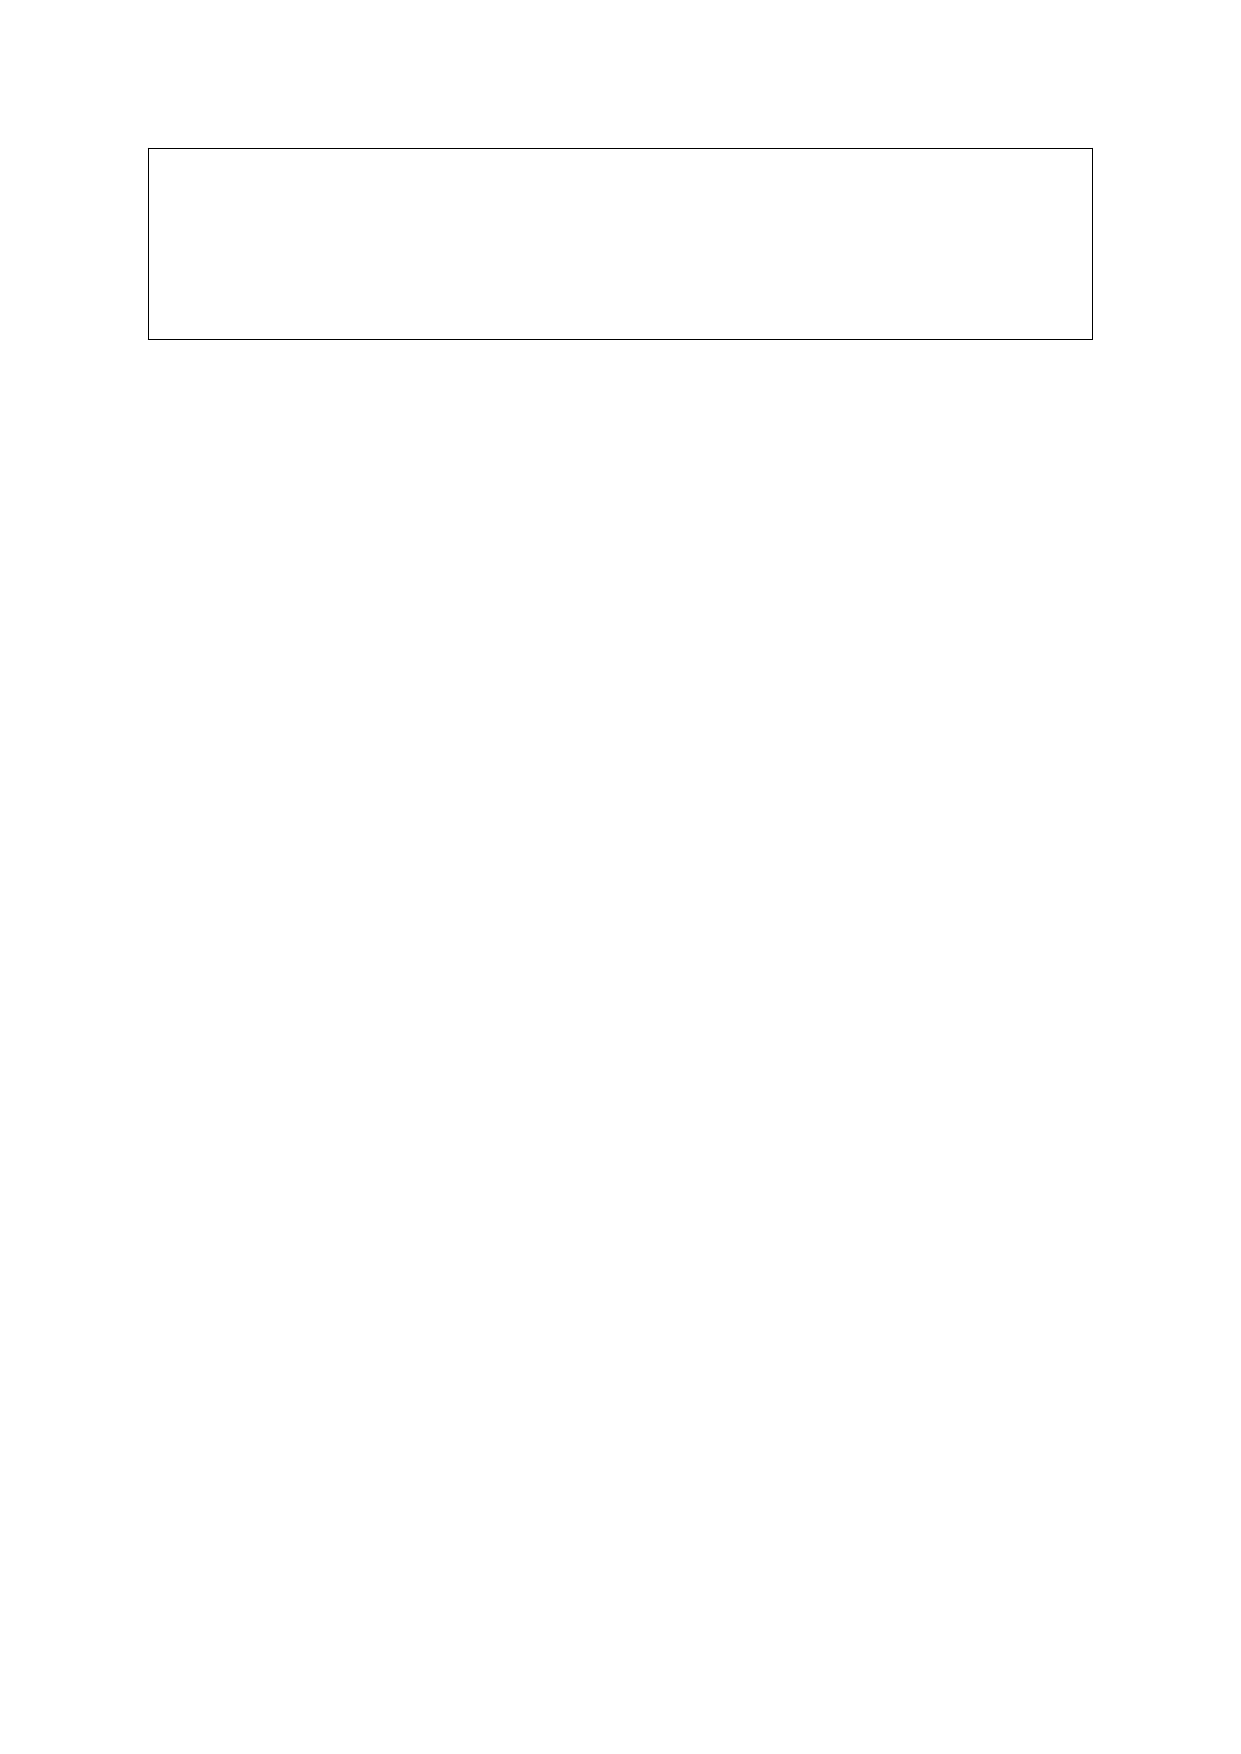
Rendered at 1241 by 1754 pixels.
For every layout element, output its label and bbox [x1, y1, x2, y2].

table_cell [149, 149, 1092, 338]
